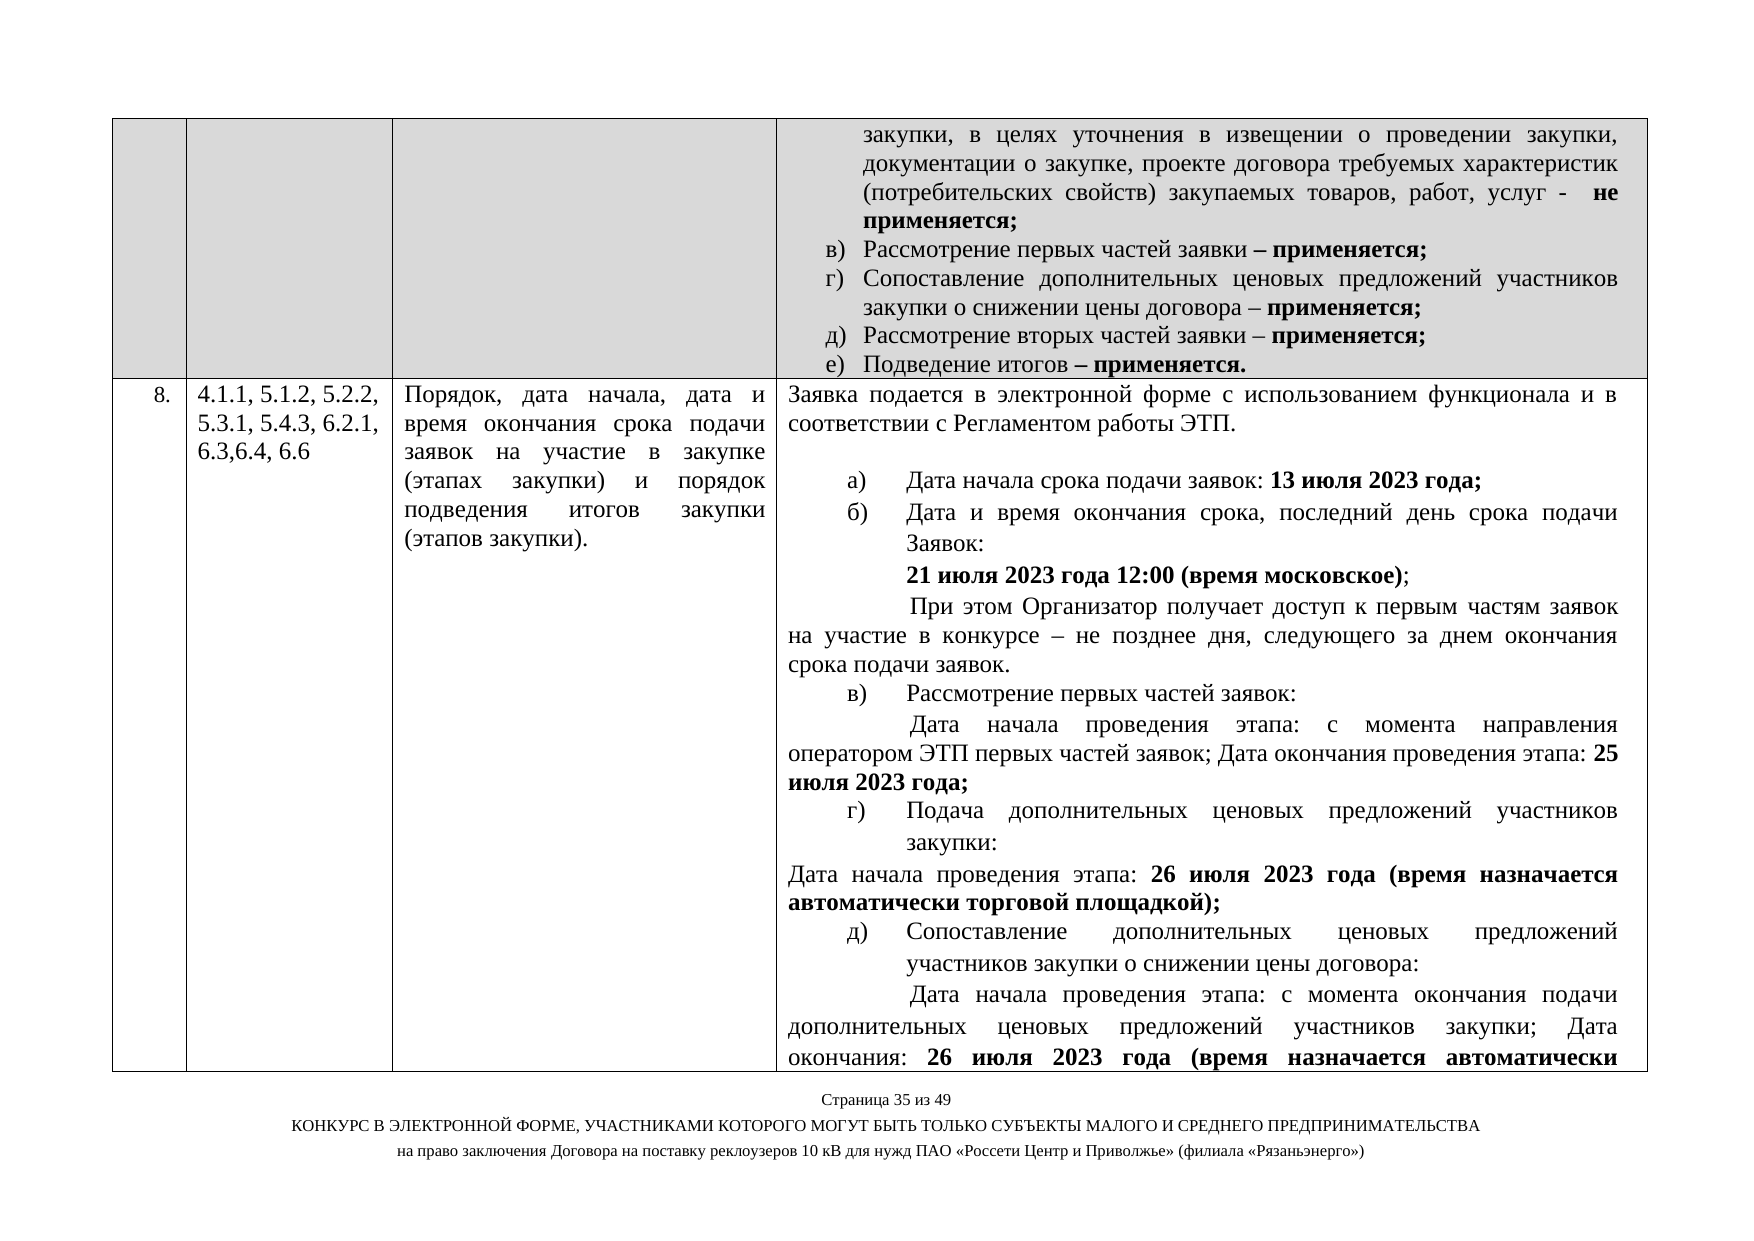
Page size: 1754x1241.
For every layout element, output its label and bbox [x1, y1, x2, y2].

table_cell [187, 119, 392, 378]
table_cell [393, 119, 776, 378]
table_cell [777, 119, 1647, 378]
table_cell [393, 379, 776, 1071]
table_cell [113, 379, 186, 1071]
table_cell [777, 379, 1647, 1071]
table_cell [113, 119, 186, 378]
table_cell [187, 379, 392, 1071]
